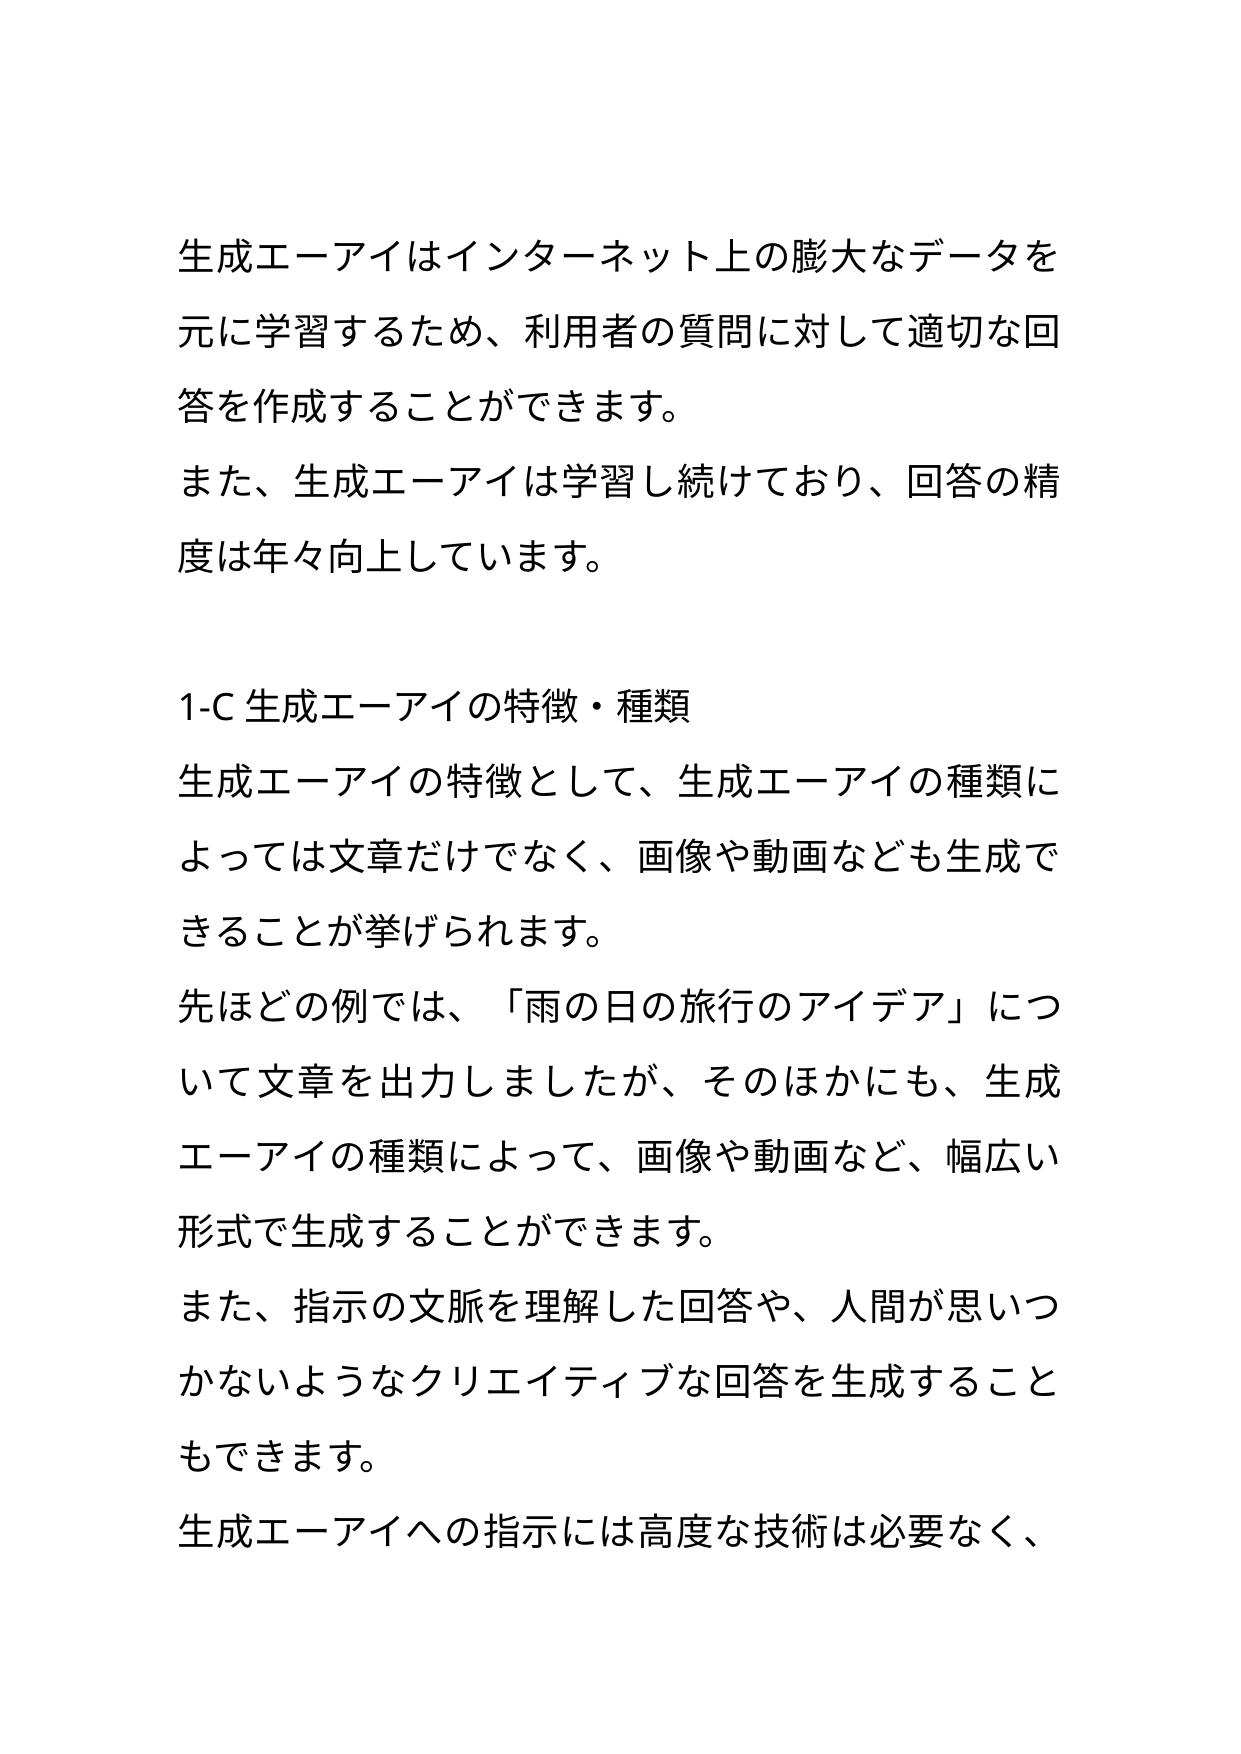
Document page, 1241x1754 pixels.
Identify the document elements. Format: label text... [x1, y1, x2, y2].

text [177, 1492, 1063, 1567]
text 先ほどの例では、「雨の日の旅行のアイデア」について文章を出力しましたが、そのほかにも、生成エーアイの種類によって、画像や動画など、幅広い形式で生成することができます。 [177, 967, 1063, 1267]
text 生成エーアイはインターネット上の膨大なデータを元に学習するため、利用者の質問に対して適切な回答を作成することができます。 [177, 217, 1063, 442]
text 生成エーアイの特徴として、生成エーアイの種類によっては文章だけでなく、画像や動画なども生成できることが挙げられます。 [177, 742, 1063, 967]
text また、指示の文脈を理解した回答や、人間が思いつかないようなクリエイティブな回答を生成することもできます。 [177, 1267, 1063, 1492]
text 1-C 生成エーアイの特徴・種類 [177, 667, 1063, 742]
text また、生成エーアイは学習し続けており、回答の精度は年々向上しています。 [177, 442, 1063, 592]
